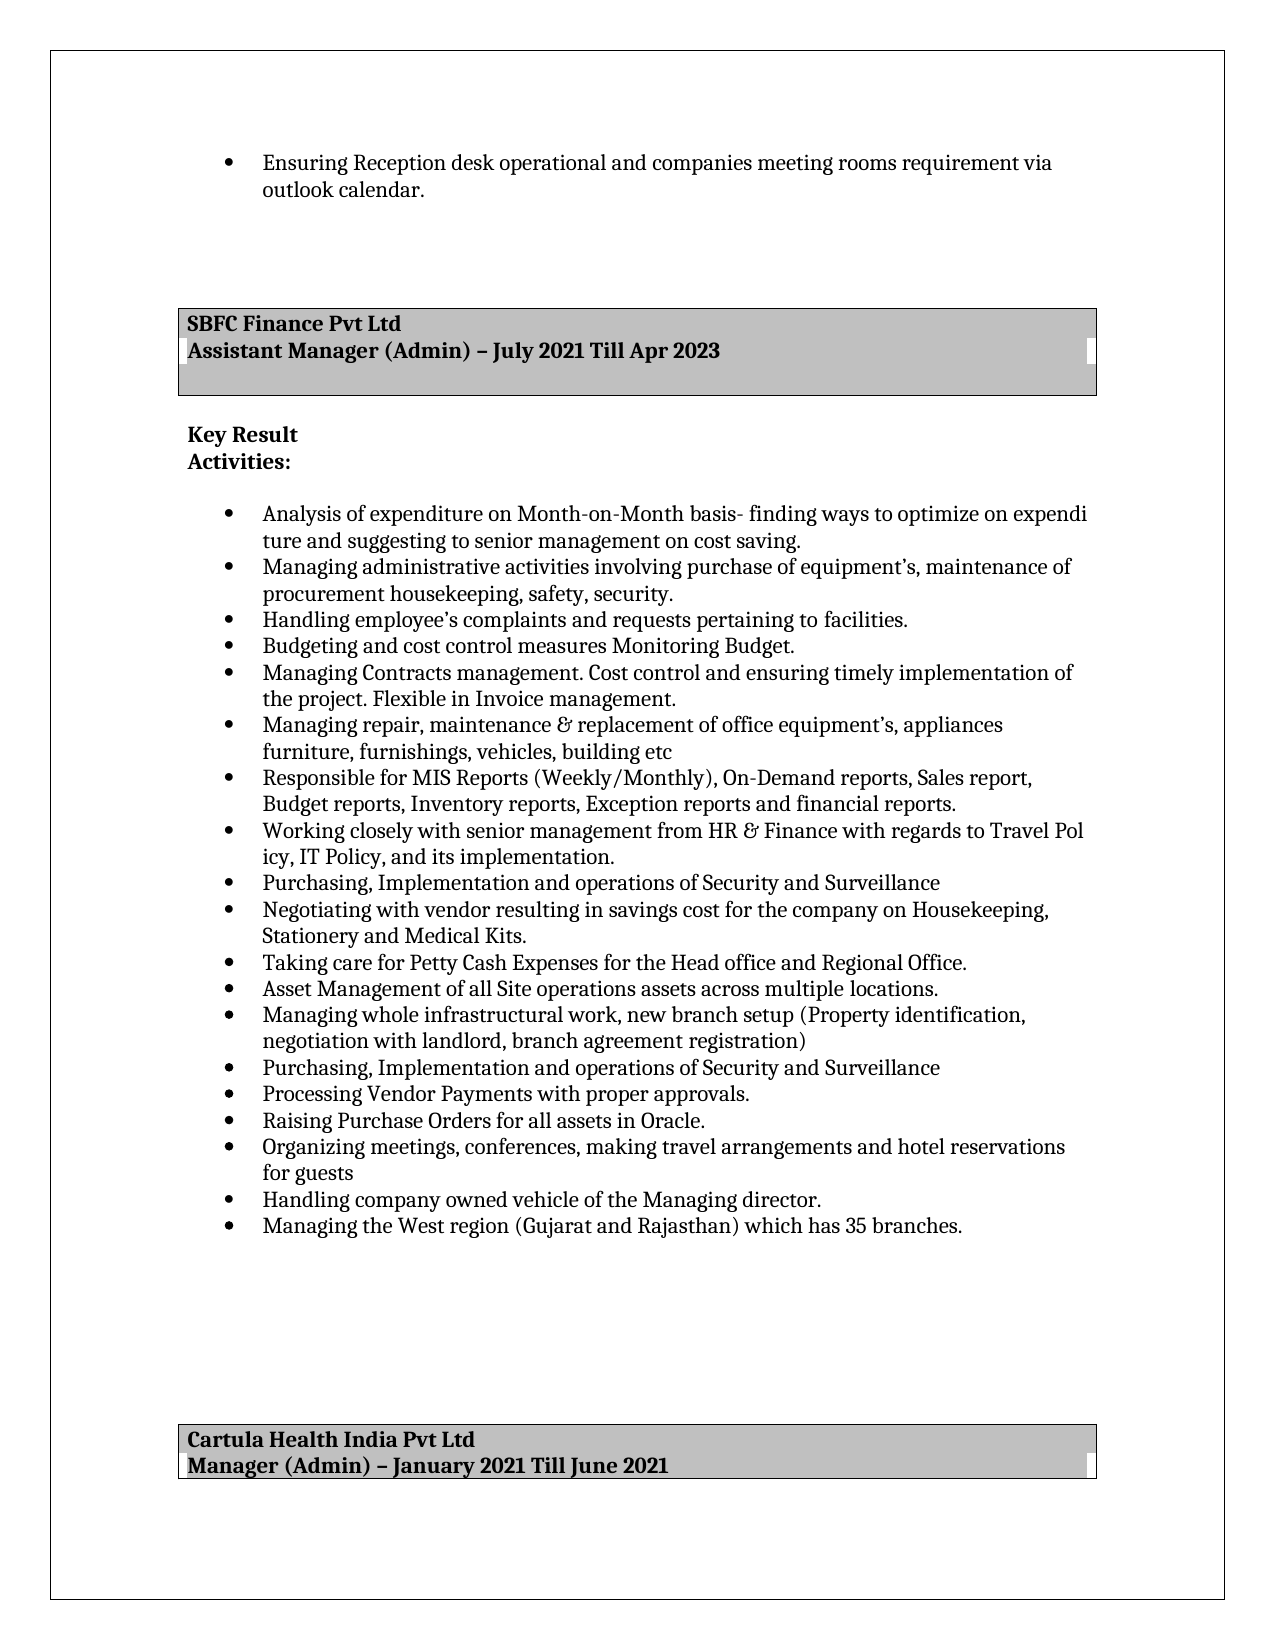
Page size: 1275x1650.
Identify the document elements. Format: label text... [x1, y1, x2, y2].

list Processing Vendor Payments with proper approvals. [225, 1081, 1087, 1107]
list Handling employee’s complaints and requests pertaining to facilities. [225, 607, 1087, 633]
list Purchasing, Implementation and operations of Security and Surveillance [225, 1055, 1087, 1081]
text furniture, furnishings, vehicles, building etc [262, 738, 1087, 765]
list Managing the West region (Gujarat and Rajasthan) which has 35 branches. [225, 1213, 1087, 1239]
text Cartula Health India Pvt Ltd [179, 1425, 1096, 1453]
text Manager (Admin) – January 2021 Till June 2021 [187, 1453, 1087, 1478]
text Key Result [187, 422, 1087, 448]
text SBFC Finance Pvt Ltd [179, 309, 1096, 338]
list Managing repair, maintenance & replacement of office equipment’s, appliances [225, 712, 1087, 738]
text Assistant Manager (Admin) – July 2021 Till Apr 2023 [187, 338, 1087, 361]
list Organizing meetings, conferences, making travel arrangements and hotel reservations for guests [225, 1134, 1087, 1186]
list Ensuring Reception desk operational and companies meeting rooms requirement via outlook calendar. [225, 150, 1087, 203]
list Responsible for MIS Reports (Weekly/Monthly), On-Demand reports, Sales report, Budget reports, Inventory reports, Exception reports and financial reports. [225, 765, 1087, 817]
list Working closely with senior management from HR & Finance with regards to Travel Policy, IT Policy, and its implementation. [225, 817, 1087, 870]
text Activities: [187, 448, 1087, 475]
list Asset Management of all Site operations assets across multiple locations. [225, 976, 1087, 1002]
list Negotiating with vendor resulting in savings cost for the company on Housekeeping, Stationery and Medical Kits. [225, 897, 1087, 949]
list Managing administrative activities involving purchase of equipment’s, maintenance of procurement housekeeping, safety, security. [225, 554, 1087, 607]
list Purchasing, Implementation and operations of Security and Surveillance [225, 870, 1087, 897]
list Raising Purchase Orders for all assets in Oracle. [225, 1107, 1087, 1134]
list Managing whole infrastructural work, new branch setup (Property identification, negotiation with landlord, branch agreement registration) [225, 1002, 1087, 1055]
list Managing Contracts management. Cost control and ensuring timely implementation of the project. Flexible in Invoice management. [225, 659, 1087, 712]
list Budgeting and cost control measures Monitoring Budget. [225, 633, 1087, 659]
list Handling company owned vehicle of the Managing director. [225, 1186, 1087, 1213]
list Analysis of expenditure on Month-on-Month basis- finding ways to optimize on expenditure and suggesting to senior management on cost saving. [225, 501, 1087, 554]
list Taking care for Petty Cash Expenses for the Head office and Regional Office. [225, 949, 1087, 976]
